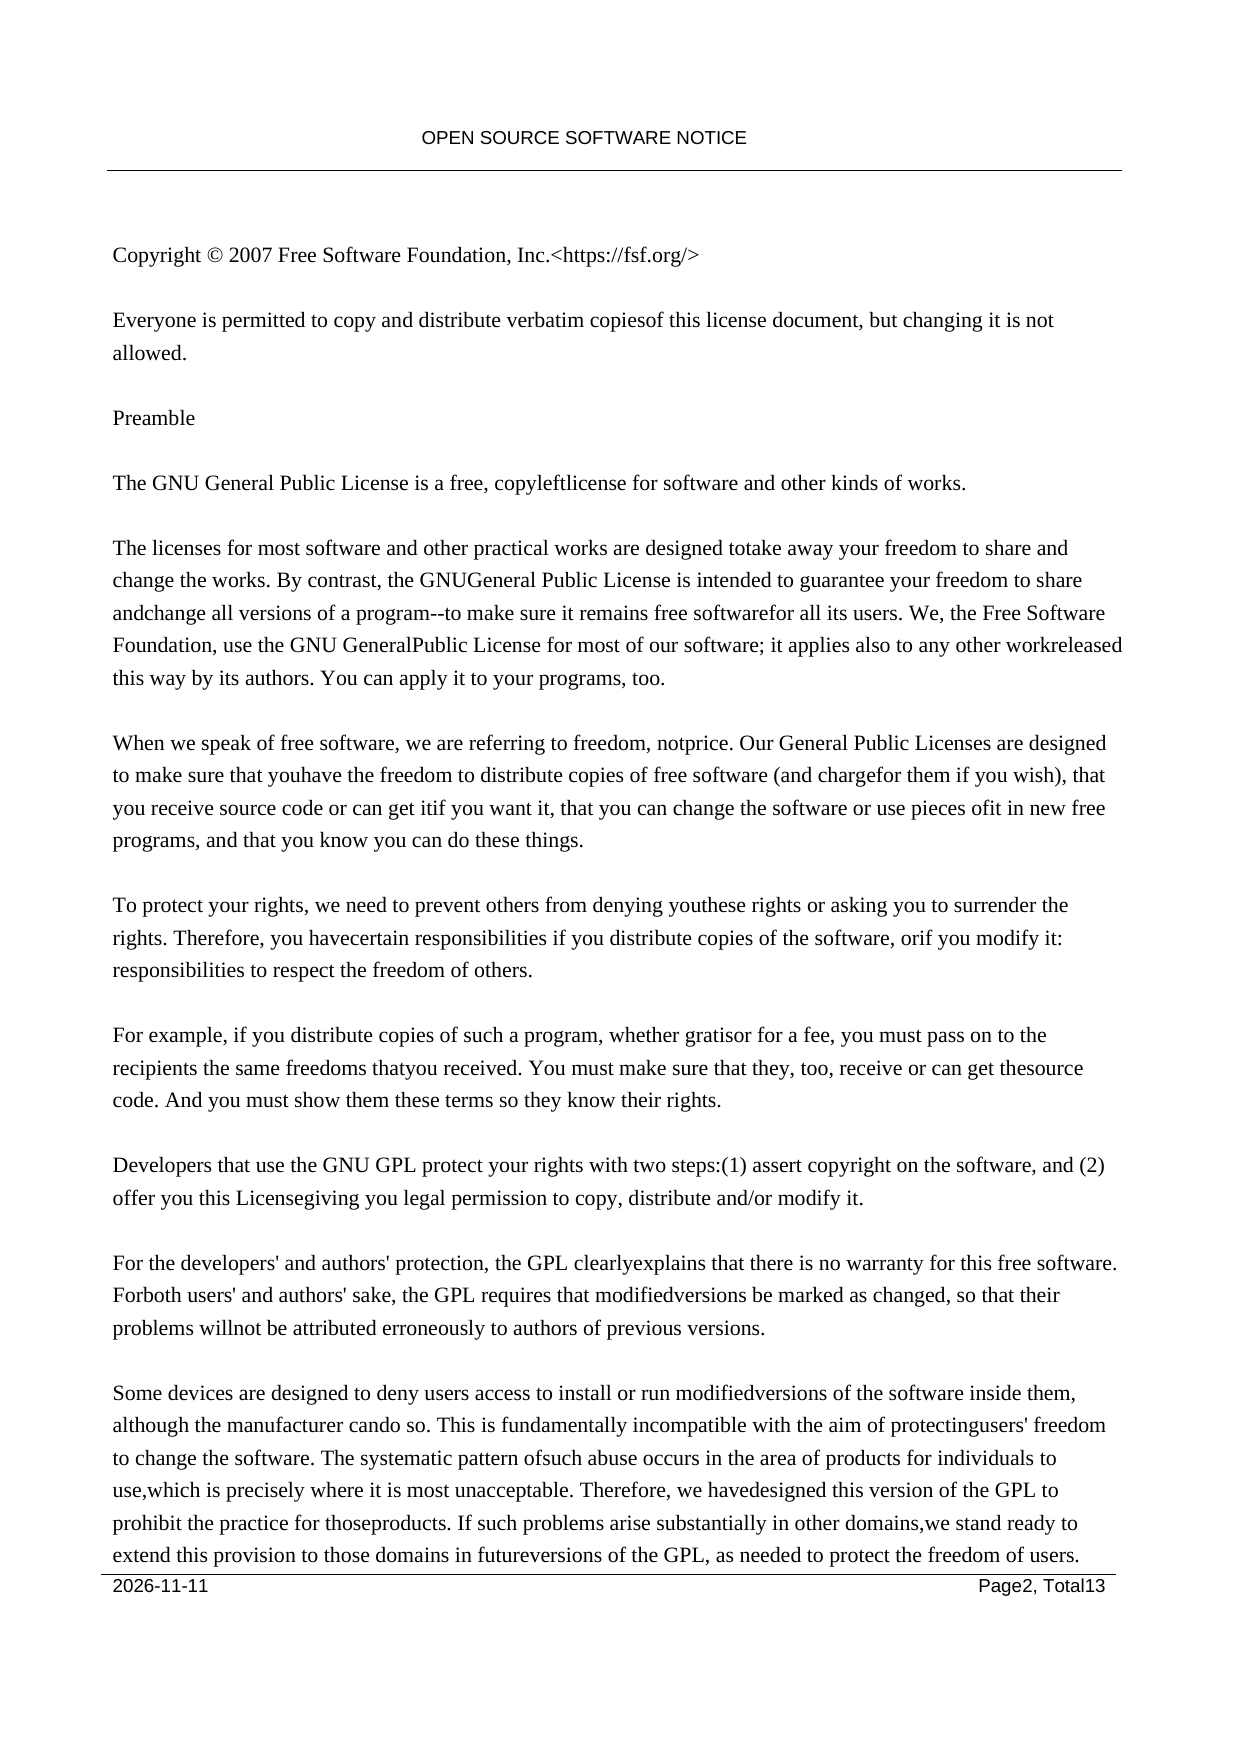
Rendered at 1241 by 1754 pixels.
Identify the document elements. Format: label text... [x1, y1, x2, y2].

text To protect your rights, we need to prevent others from denying youthese rights or asking you to surrender the rights. Therefore, you havecertain responsibilities if you distribute copies of the software, orif you modify it: responsibilities to respect the freedom of others. [112, 889, 1128, 986]
text Some devices are designed to deny users access to install or run modifiedversions of the software inside them, although the manufacturer cando so. This is fundamentally incompatible with the aim of protectingusers' freedom to change the software. The systematic pattern ofsuch abuse occurs in the area of products for individuals to use,which is precisely where it is most unacceptable. Therefore, we havedesigned this version of the GPL to prohibit the practice for thoseproducts. If such problems arise substantially in other domains,we stand ready to extend this provision to those domains in futureversions of the GPL, as needed to protect the freedom of users. [112, 1376, 1128, 1571]
text The licenses for most software and other practical works are designed totake away your freedom to share and change the works. By contrast, the GNUGeneral Public License is intended to guarantee your freedom to share andchange all versions of a program--to make sure it remains free softwarefor all its users. We, the Free Software Foundation, use the GNU GeneralPublic License for most of our software; it applies also to any other workreleased this way by its authors. You can apply it to your programs, too. [112, 531, 1128, 694]
text For the developers' and authors' protection, the GPL clearlyexplains that there is no warranty for this free software. Forboth users' and authors' sake, the GPL requires that modifiedversions be marked as changed, so that their problems willnot be attributed erroneously to authors of previous versions. [112, 1246, 1128, 1344]
text Copyright © 2007 Free Software Foundation, Inc.<https://fsf.org/> [112, 239, 1128, 271]
text For example, if you distribute copies of such a program, whether gratisor for a fee, you must pass on to the recipients the same freedoms thatyou received. You must make sure that they, too, receive or can get thesource code. And you must show them these terms so they know their rights. [112, 1019, 1128, 1116]
text Preamble [112, 401, 1128, 434]
text The GNU General Public License is a free, copyleftlicense for software and other kinds of works. [112, 466, 1128, 499]
text Developers that use the GNU GPL protect your rights with two steps:(1) assert copyright on the software, and (2) offer you this Licensegiving you legal permission to copy, distribute and/or modify it. [112, 1149, 1128, 1214]
text Everyone is permitted to copy and distribute verbatim copiesof this license document, but changing it is not allowed. [112, 304, 1128, 369]
text When we speak of free software, we are referring to freedom, notprice. Our General Public Licenses are designed to make sure that youhave the freedom to distribute copies of free software (and chargefor them if you wish), that you receive source code or can get itif you want it, that you can change the software or use pieces ofit in new free programs, and that you know you can do these things. [112, 726, 1128, 856]
